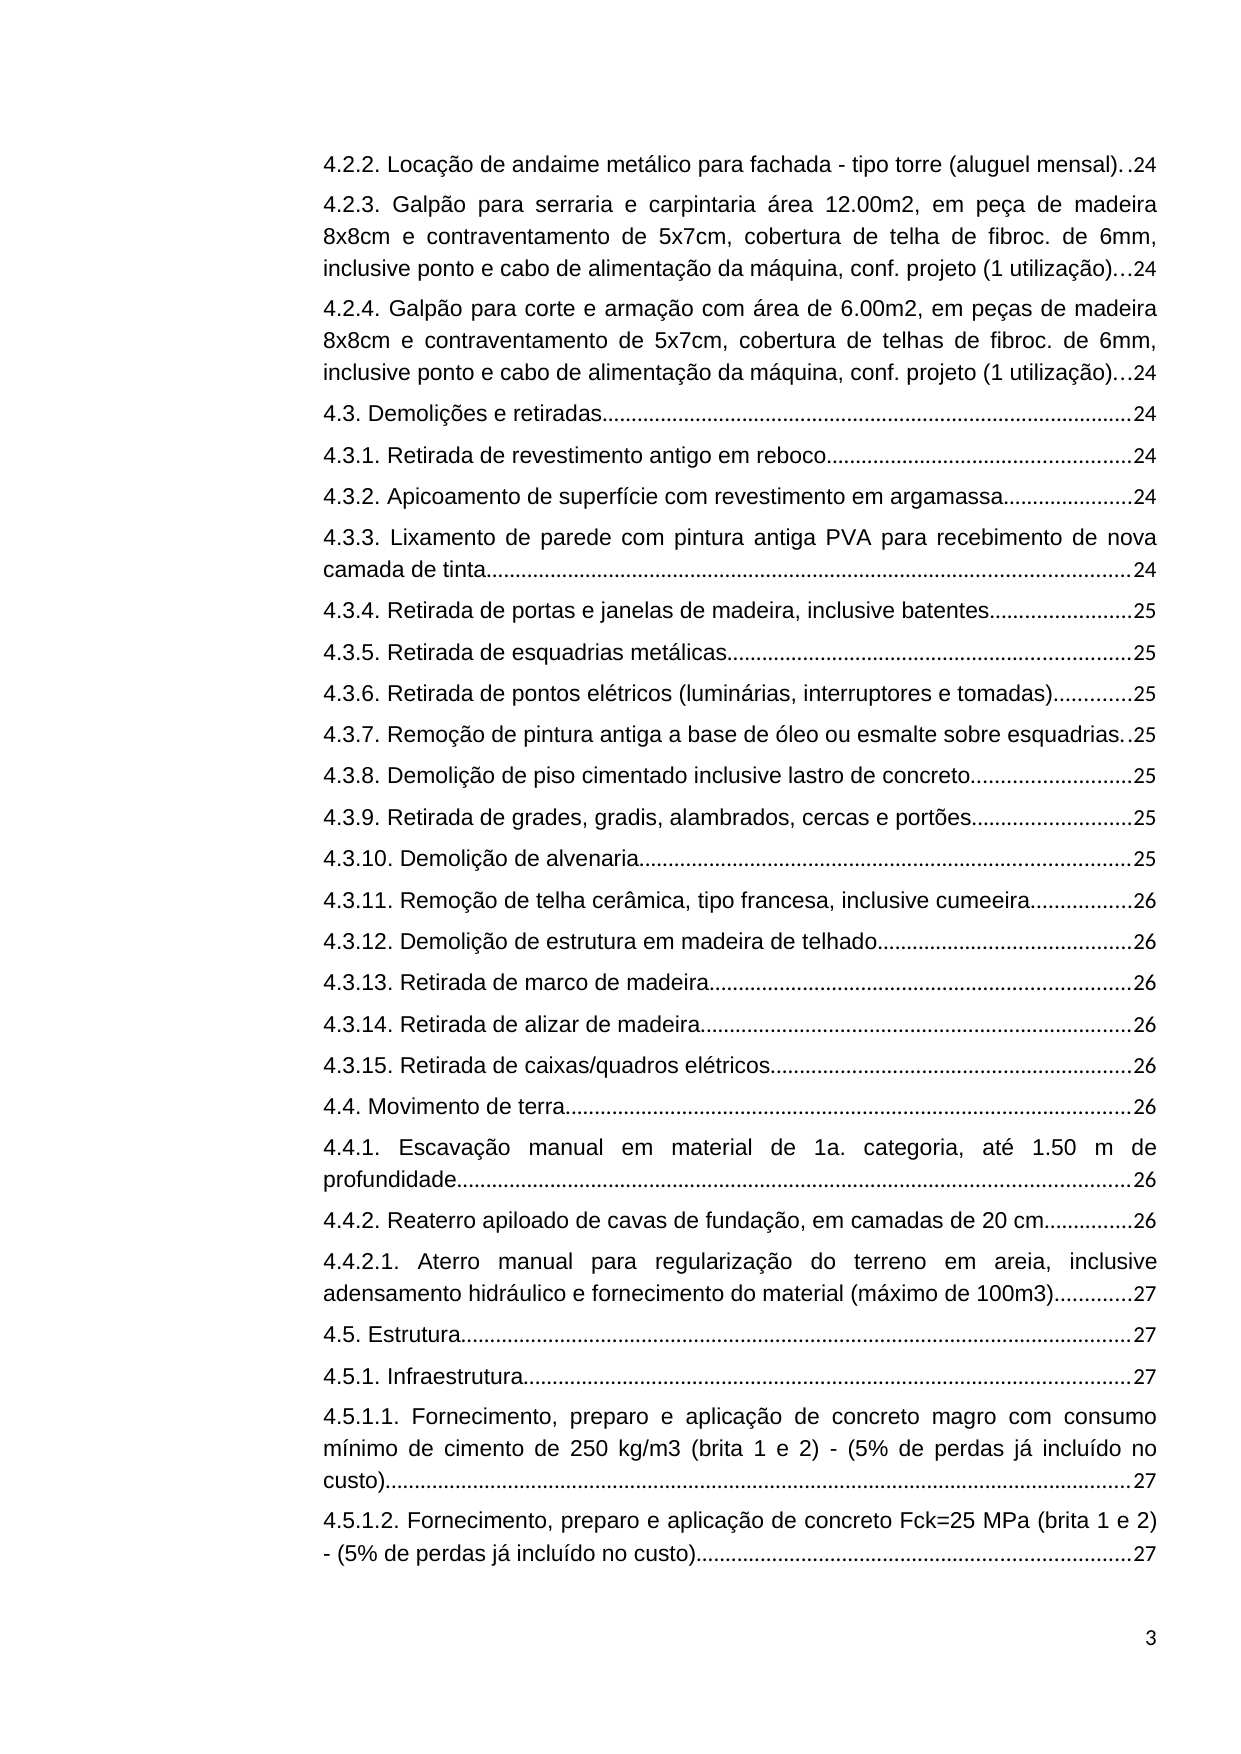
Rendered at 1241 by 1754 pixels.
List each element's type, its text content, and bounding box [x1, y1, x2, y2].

text 4.2.4. Galpão para corte e armação com área de 6.00m2, em peças de madeira 8x8cm e contraventamento de 5x7cm, cobertura de telhas de fibroc. de 6mm, inclusive ponto e cabo de alimentação da máquina, conf. projeto (1 utilização) 24 [323, 295, 1158, 386]
text 4.4.2.1. Aterro manual para regularização do terreno em areia, inclusive adensamento hidráulico e fornecimento do material (máximo de 100m3) 27 [323, 1248, 1158, 1307]
text 4.3.1. Retirada de revestimento antigo em reboco 24 [323, 441, 1158, 469]
text 4.3.8. Demolição de piso cimentado inclusive lastro de concreto 25 [323, 762, 1158, 790]
text 4.3.4. Retirada de portas e janelas de madeira, inclusive batentes 25 [323, 596, 1158, 624]
text 4.3.10. Demolição de alvenaria 25 [323, 844, 1158, 872]
text 4.4.1. Escavação manual em material de 1a. categoria, até 1.50 m de profundidade 26 [323, 1134, 1158, 1193]
text 4.3.9. Retirada de grades, gradis, alambrados, cercas e portões 25 [323, 803, 1158, 831]
text 4.3.2. Apicoamento de superfície com revestimento em argamassa 24 [323, 482, 1158, 510]
text 4.3.14. Retirada de alizar de madeira 26 [323, 1010, 1158, 1038]
text 4.2.2. Locação de andaime metálico para fachada - tipo torre (aluguel mensal) 24 [323, 150, 1158, 178]
text 4.2.3. Galpão para serraria e carpintaria área 12.00m2, em peça de madeira 8x8cm e contraventamento de 5x7cm, cobertura de telha de fibroc. de 6mm, inclusive ponto e cabo de alimentação da máquina, conf. projeto (1 utilização) 24 [323, 191, 1158, 282]
text 4.3.13. Retirada de marco de madeira 26 [323, 968, 1158, 996]
text 4.3.6. Retirada de pontos elétricos (luminárias, interruptores e tomadas) 25 [323, 679, 1158, 707]
text 4.3.7. Remoção de pintura antiga a base de óleo ou esmalte sobre esquadrias 25 [323, 720, 1158, 748]
text 4.3. Demolições e retiradas 24 [323, 399, 1158, 427]
text 4.5.1. Infraestrutura 27 [323, 1362, 1158, 1390]
text 4.5.1.2. Fornecimento, preparo e aplicação de concreto Fck=25 MPa (brita 1 e 2) - (5% de perdas já incluído no custo) 27 [323, 1507, 1158, 1567]
text 4.3.5. Retirada de esquadrias metálicas 25 [323, 638, 1158, 666]
text 4.3.11. Remoção de telha cerâmica, tipo francesa, inclusive cumeeira 26 [323, 886, 1158, 914]
text 4.3.12. Demolição de estrutura em madeira de telhado 26 [323, 927, 1158, 955]
text 4.3.3. Lixamento de parede com pintura antiga PVA para recebimento de nova camada de tinta 24 [323, 523, 1158, 583]
text 4.5.1.1. Fornecimento, preparo e aplicação de concreto magro com consumo mínimo de cimento de 250 kg/m3 (brita 1 e 2) - (5% de perdas já incluído no custo) 27 [323, 1403, 1158, 1494]
text 4.4. Movimento de terra 26 [323, 1092, 1158, 1121]
text 4.5. Estrutura 27 [323, 1321, 1158, 1349]
text 4.3.15. Retirada de caixas/quadros elétricos 26 [323, 1051, 1158, 1079]
text 4.4.2. Reaterro apiloado de cavas de fundação, em camadas de 20 cm 26 [323, 1207, 1158, 1234]
